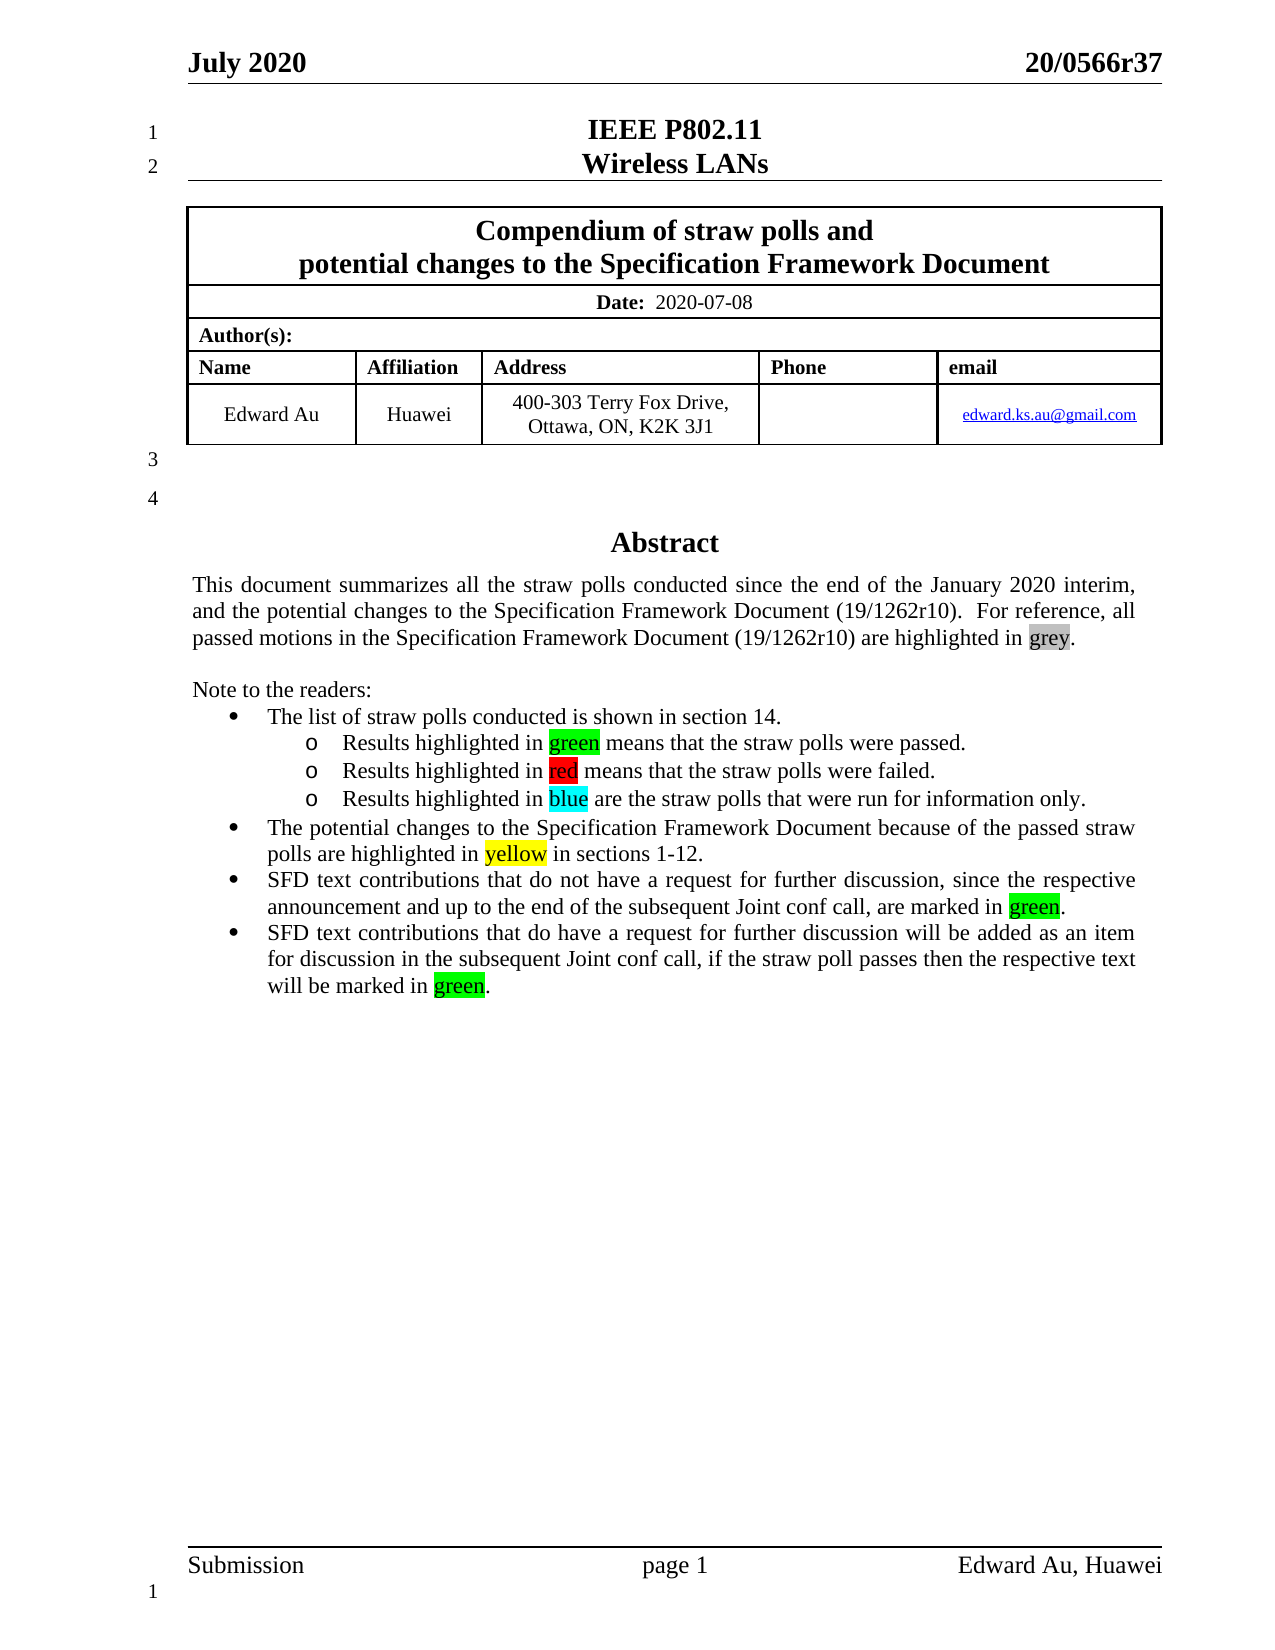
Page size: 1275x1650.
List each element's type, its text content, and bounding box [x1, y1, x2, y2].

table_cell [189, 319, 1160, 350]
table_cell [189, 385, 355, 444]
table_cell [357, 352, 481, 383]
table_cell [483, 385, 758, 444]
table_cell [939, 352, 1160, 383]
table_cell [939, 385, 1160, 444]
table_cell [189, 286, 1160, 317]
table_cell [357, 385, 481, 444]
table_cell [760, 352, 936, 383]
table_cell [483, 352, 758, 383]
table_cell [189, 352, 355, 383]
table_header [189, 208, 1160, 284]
text IEEE P802.11 Wireless LANs [187, 112, 1162, 181]
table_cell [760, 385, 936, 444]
